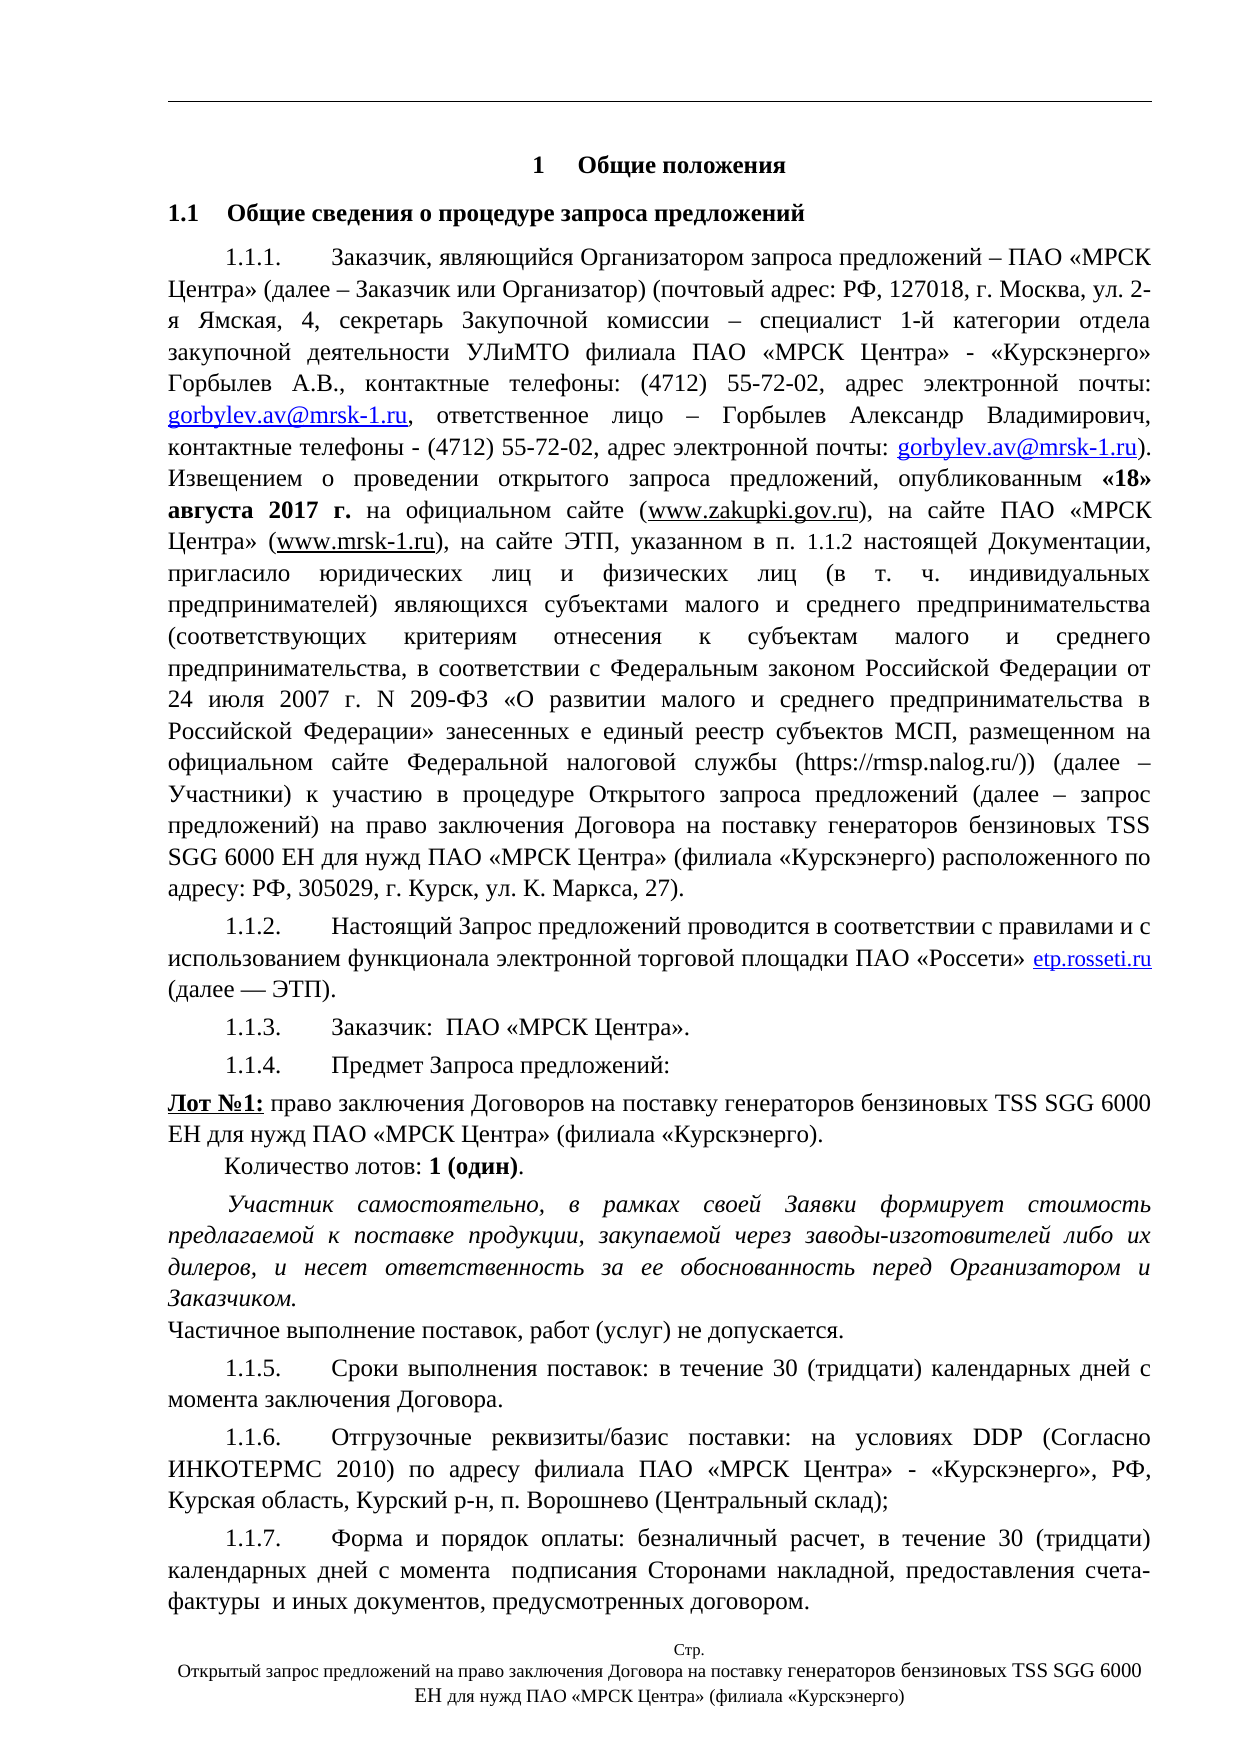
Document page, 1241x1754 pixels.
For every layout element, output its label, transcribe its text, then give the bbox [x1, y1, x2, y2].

subtitle Общие положения [166, 150, 1152, 179]
text Количество лотов: 1 (один). [168, 1151, 1152, 1180]
list Частичное выполнение поставок, работ (услуг) не допускается. [168, 1315, 1152, 1344]
list Отгрузочные реквизиты/базис поставки: на условиях DDP (Согласно ИНКОТЕРМС 2010) по адресу филиала ПАО «МРСК Центра» - «Курскэнерго», РФ, Курская область, Курский р-н, п. Ворошнево (Центральный склад); [168, 1422, 1152, 1514]
list Сроки выполнения поставок: в течение 30 (тридцати) календарных дней с момента заключения Договора. [168, 1353, 1152, 1413]
text Лот №1: право заключения Договоров на поставку генераторов бензиновых TSS SGG 6000 EH для нужд ПАО «МРСК Центра» (филиала «Курскэнерго). [168, 1088, 1152, 1148]
list Заказчик, являющийся Организатором запроса предложений – ПАО «МРСК Центра» (далее – Заказчик или Организатор) (почтовый адрес: РФ, 127018, г. Москва, ул. 2-я Ямская, 4, секретарь Закупочной комиссии – специалист 1-й категории отдела закупочной деятельности УЛиМТО филиала ПАО «МРСК Центра» - «Курскэнерго» Горбылев А.В., контактные телефоны: (4712) 55-72-02, адрес электронной почты: gorbylev.av@mrsk-1.ru, ответственное лицо – Горбылев Александр Владимирович, контактные телефоны - (4712) 55-72-02, адрес электронной почты: gorbylev.av@mrsk-1.ru). Извещением о проведении открытого запроса предложений, опубликованным «18» августа 2017 г. на официальном сайте (www.zakupki.gov.ru), на сайте ПАО «МРСК Центра» (www.mrsk-1.ru), на сайте ЭТП, указанном в п. 1.1.2 настоящей Документации, пригласило юридических лиц и физических лиц (в т. ч. индивидуальных предпринимателей) являющихся субъектами малого и среднего предпринимательства (соответствующих критериям отнесения к субъектам малого и среднего предпринимательства, в соответствии с Федеральным законом Российской Федерации от 24 июля 2007 г. N 209-ФЗ «О развитии малого и среднего предпринимательства в Российской Федерации» занесенных е единый реестр субъектов МСП, размещенном на официальном сайте Федеральной налоговой службы (https://rmsp.nalog.ru/)) (далее – Участники) к участию в процедуре Открытого запроса предложений (далее – запрос предложений) на право заключения Договора на поставку генераторов бензиновых TSS SGG 6000 EH для нужд ПАО «МРСК Центра» (филиала «Курскэнерго) расположенного по адресу: РФ, 305029, г. Курск, ул. К. Маркса, 27). [168, 242, 1152, 902]
list Заказчик: ПАО «МРСК Центра». [168, 1012, 1152, 1041]
list Форма и порядок оплаты: безналичный расчет, в течение 30 (тридцати) календарных дней с момента подписания Сторонами накладной, предоставления счета-фактуры и иных документов, предусмотренных договором. [168, 1523, 1152, 1615]
list Предмет Запроса предложений: [168, 1050, 1152, 1079]
subtitle Общие сведения о процедуре запроса предложений [168, 198, 1152, 227]
text Участник самостоятельно, в рамках своей Заявки формирует стоимость предлагаемой к поставке продукции, закупаемой через заводы-изготовителей либо их дилеров, и несет ответственность за ее обоснованность перед Организатором и Заказчиком. [168, 1189, 1152, 1312]
list Настоящий Запрос предложений проводится в соответствии с правилами и с использованием функционала электронной торговой площадки ПАО «Россети» etp.rosseti.ru (далее — ЭТП). [168, 911, 1152, 1003]
